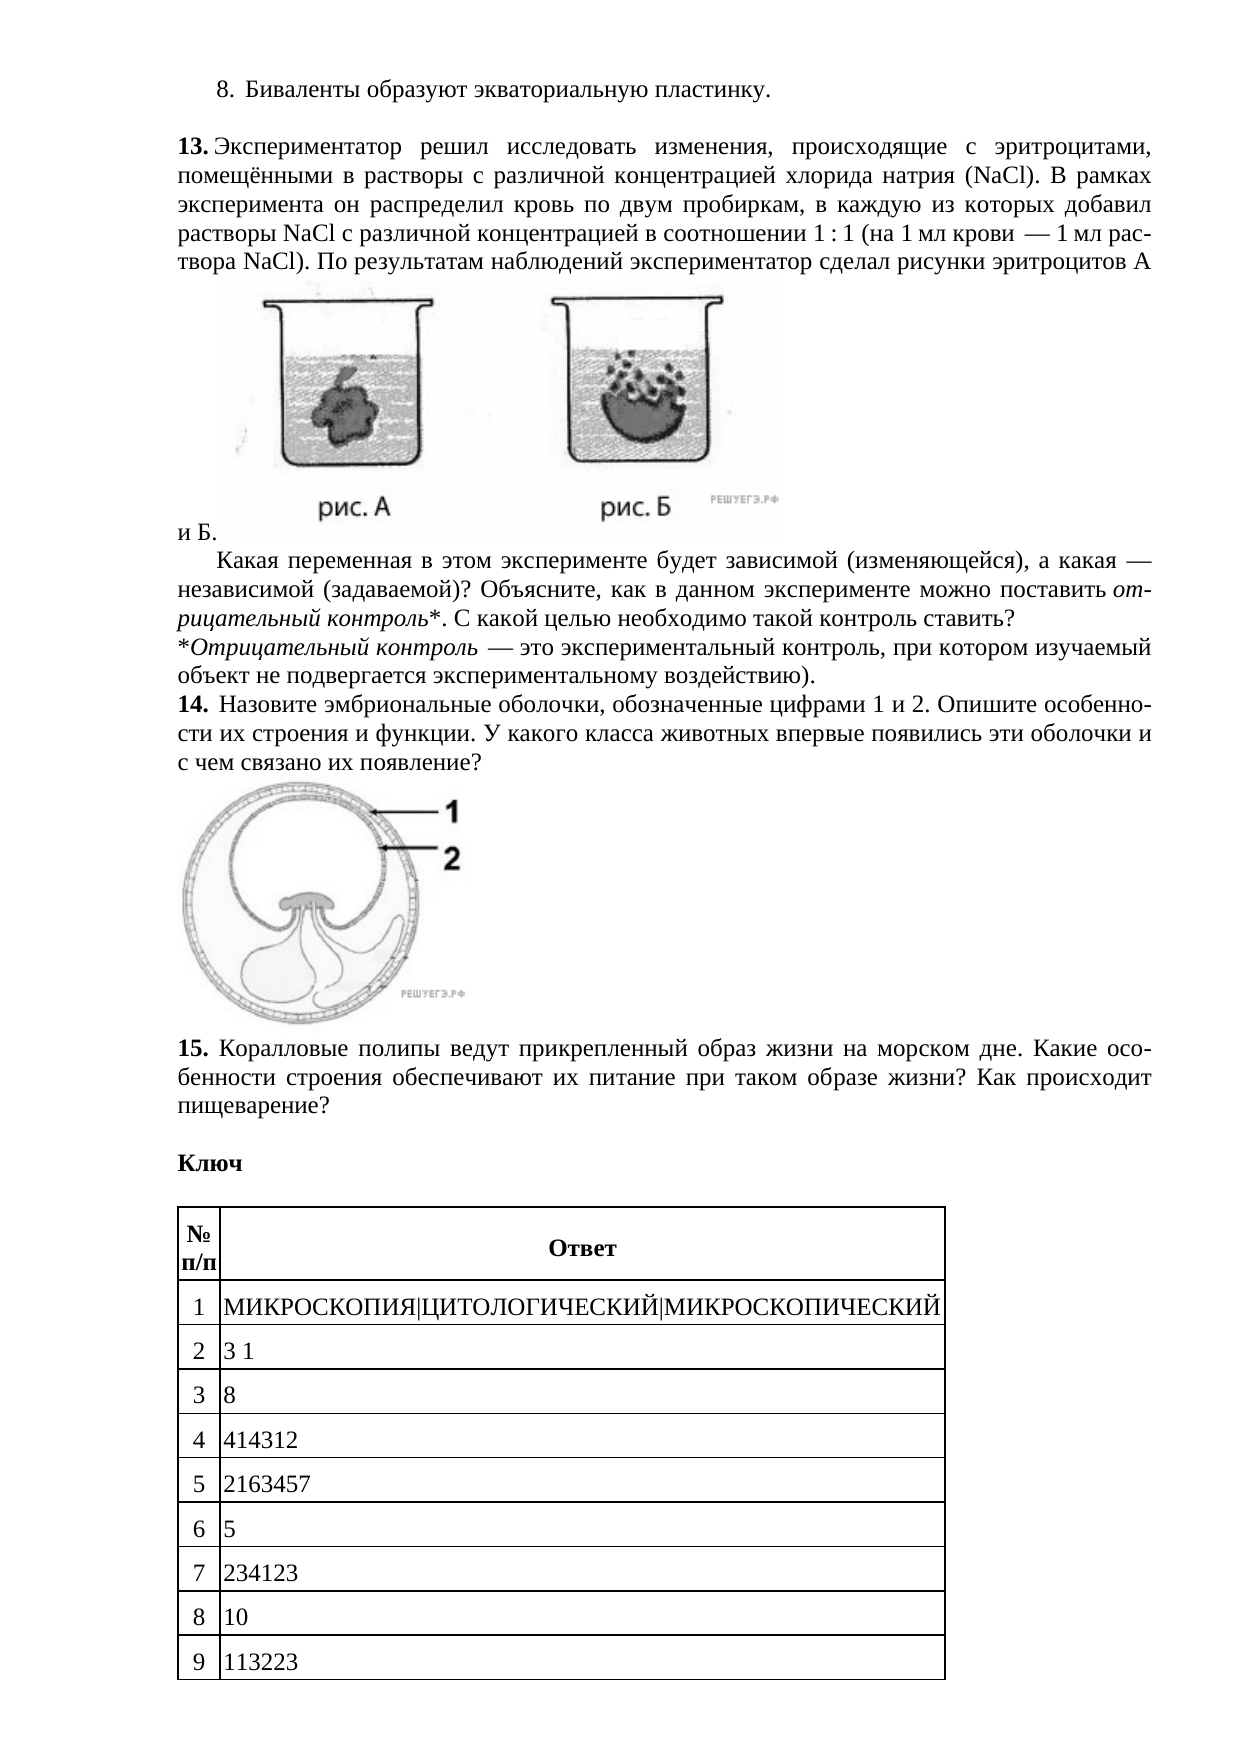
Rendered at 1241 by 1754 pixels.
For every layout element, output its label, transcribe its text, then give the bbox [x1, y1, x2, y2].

table_cell 113223 [221, 1636, 944, 1679]
text 14. Назовите эмбриональные оболочки, обозначенные цифрами 1 и 2. Опишите особенности их строения и функции. У какого класса животных впервые появились эти оболочки и с чем связано их появление? [177, 689, 1152, 776]
table_cell 1 [179, 1281, 219, 1324]
table_cell 3 1 [221, 1325, 944, 1368]
table_cell 2163457 [221, 1458, 944, 1501]
table_cell 9 [179, 1636, 219, 1679]
text Ключ [177, 1148, 1152, 1177]
table_cell 3 [179, 1370, 219, 1412]
table_cell 234123 [221, 1547, 944, 1590]
text *Отрицательный контроль — это экспериментальный контроль, при котором изучаемый объект не подвергается экспериментальному воздействию). [177, 632, 1152, 689]
table_cell 8 [179, 1592, 219, 1634]
table_cell 6 [179, 1503, 219, 1546]
table_cell 5 [221, 1503, 944, 1546]
text Какая переменная в этом эксперименте будет зависимой (изменяющейся), а какая — независимой (задаваемой)? Объясните, как в данном эксперименте можно поставить отрицательный контроль*. С какой целью необходимо такой контроль ставить? [177, 546, 1152, 632]
table_cell 4 [179, 1414, 219, 1457]
table_cell 8 [221, 1370, 944, 1412]
table_cell 414312 [221, 1414, 944, 1457]
table_header Ответ [221, 1208, 944, 1279]
table_cell 5 [179, 1458, 219, 1501]
table_cell МИКРОСКОПИЯ|ЦИТОЛОГИЧЕСКИЙ|МИКРОСКОПИЧЕСКИЙ [221, 1281, 944, 1324]
text 8. Биваленты образуют экваториальную пластинку. [177, 74, 1152, 103]
table_cell 10 [221, 1592, 944, 1634]
picture [177, 775, 471, 1033]
table_cell 2 [179, 1325, 219, 1368]
text 15. Коралловые полипы ведут прикрепленный образ жизни на морском дне. Какие особенности строения обеспечивают их питание при таком образе жизни? Как происходит пищеварение? [177, 1033, 1152, 1119]
table_header № п/п [179, 1208, 219, 1279]
picture [217, 275, 785, 541]
table_cell 7 [179, 1547, 219, 1590]
